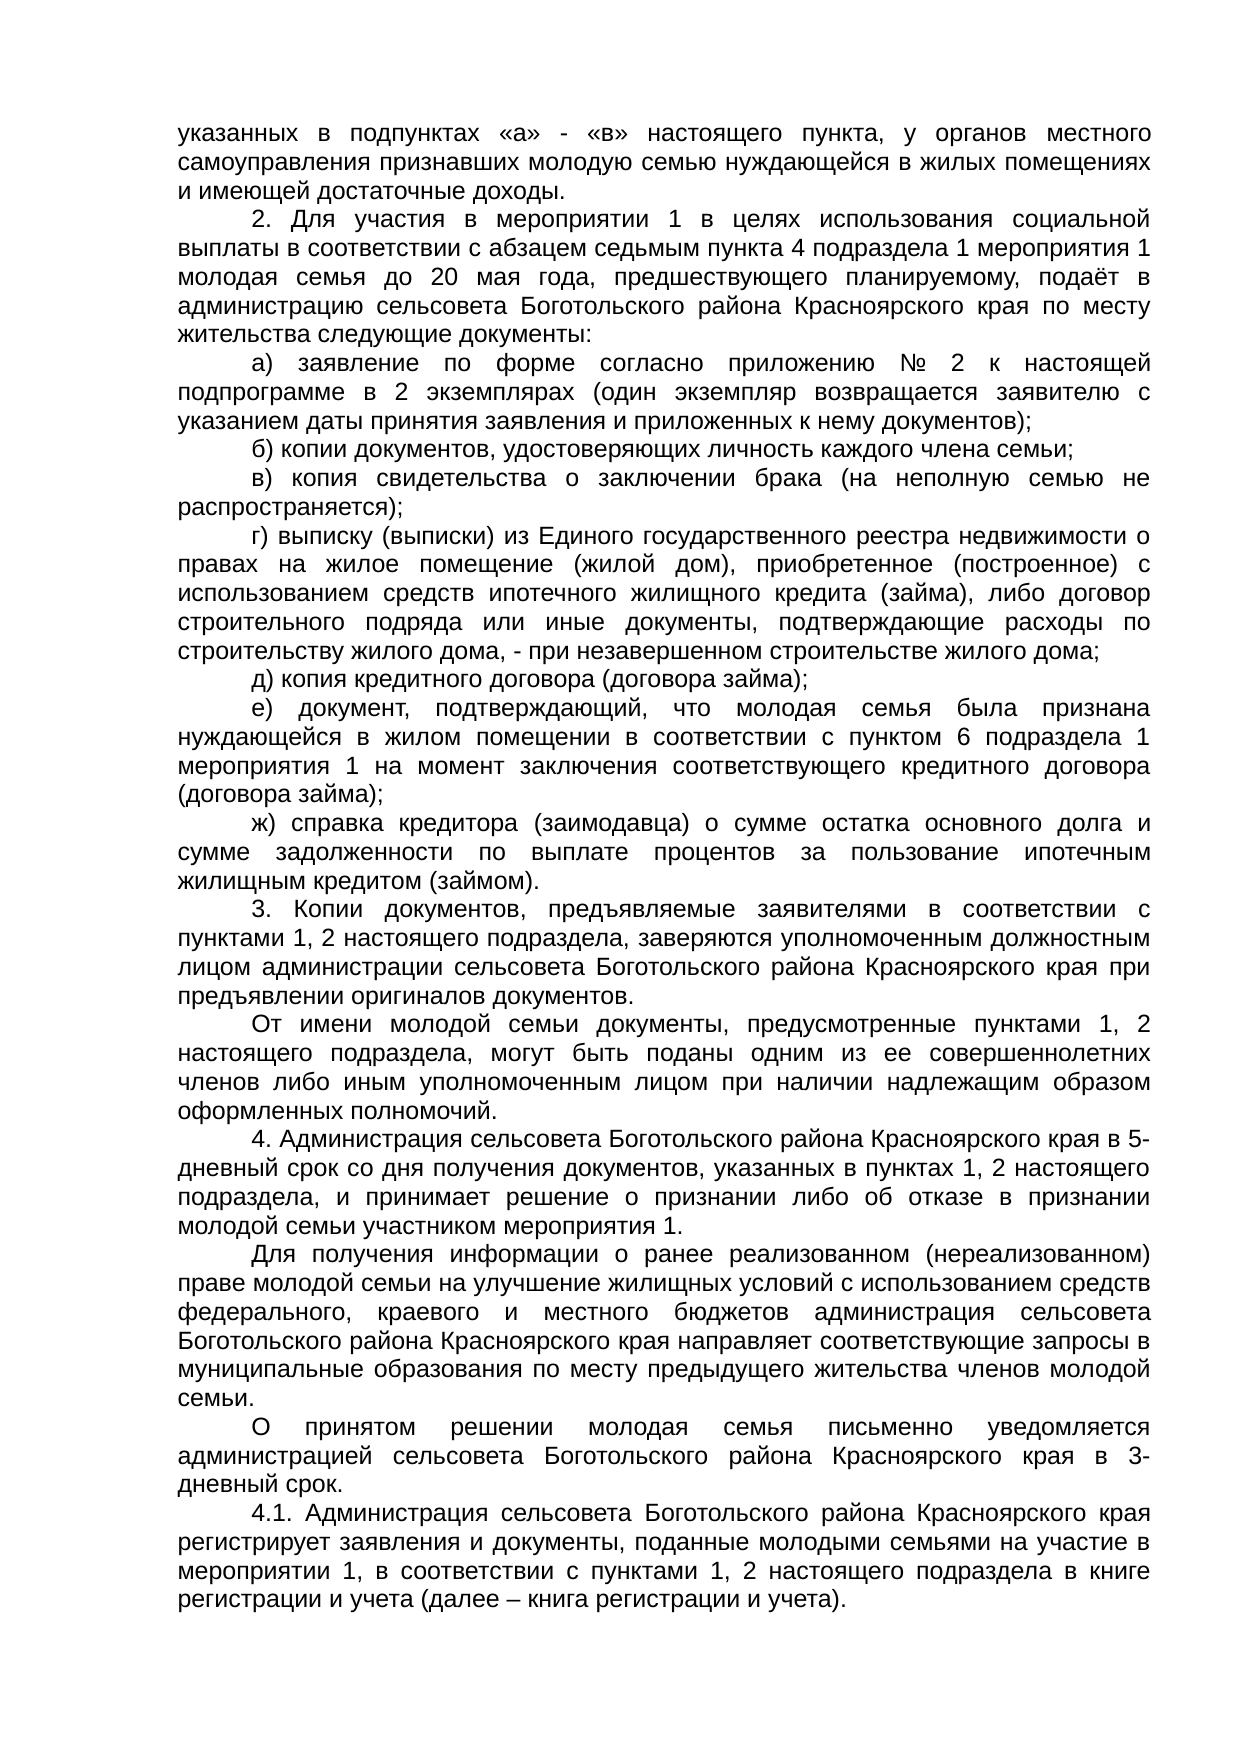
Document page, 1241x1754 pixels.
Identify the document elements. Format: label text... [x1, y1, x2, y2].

text 4. Администрация сельсовета Боготольского района Красноярского края в 5-дневный срок со дня получения документов, указанных в пунктах 1, 2 настоящего подраздела, и принимает решение о признании либо об отказе в признании молодой семьи участником мероприятия 1. [177, 1124, 1152, 1239]
text От имени молодой семьи документы, предусмотренные пунктами 1, 2 настоящего подраздела, могут быть поданы одним из ее совершеннолетних членов либо иным уполномоченным лицом при наличии надлежащим образом оформленных полномочий. [177, 1009, 1152, 1124]
text ж) справка кредитора (заимодавца) о сумме остатка основного долга и сумме задолженности по выплате процентов за пользование ипотечным жилищным кредитом (займом). [177, 808, 1152, 894]
text Для получения информации о ранее реализованном (нереализованном) праве молодой семьи на улучшение жилищных условий с использованием средств федерального, краевого и местного бюджетов администрация сельсовета Боготольского района Красноярского края направляет соответствующие запросы в муниципальные образования по месту предыдущего жительства членов молодой семьи. [177, 1239, 1152, 1412]
text д) копия кредитного договора (договора займа); [177, 664, 1152, 693]
text б) копии документов, удостоверяющих личность каждого члена семьи; [177, 434, 1152, 463]
text 2. Для участия в мероприятии 1 в целях использования социальной выплаты в соответствии с абзацем седьмым пункта 4 подраздела 1 мероприятия 1 молодая семья до 20 мая года, предшествующего планируемому, подаёт в администрацию сельсовета Боготольского района Красноярского края по месту жительства следующие документы: [177, 204, 1152, 348]
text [177, 118, 1152, 204]
text 4.1. Администрация сельсовета Боготольского района Красноярского края регистрирует заявления и документы, поданные молодыми семьями на участие в мероприятии 1, в соответствии с пунктами 1, 2 настоящего подраздела в книге регистрации и учета (далее – книга регистрации и учета). [177, 1498, 1152, 1613]
text г) выписку (выписки) из Единого государственного реестра недвижимости о правах на жилое помещение (жилой дом), приобретенное (построенное) с использованием средств ипотечного жилищного кредита (займа), либо договор строительного подряда или иные документы, подтверждающие расходы по строительству жилого дома, - при незавершенном строительстве жилого дома; [177, 521, 1152, 664]
text О принятом решении молодая семья письменно уведомляется администрацией сельсовета Боготольского района Красноярского края в 3-дневный срок. [177, 1412, 1152, 1498]
text а) заявление по форме согласно приложению № 2 к настоящей подпрограмме в 2 экземплярах (один экземпляр возвращается заявителю с указанием даты принятия заявления и приложенных к нему документов); [177, 348, 1152, 434]
text 3. Копии документов, предъявляемые заявителями в соответствии с пунктами 1, 2 настоящего подраздела, заверяются уполномоченным должностным лицом администрации сельсовета Боготольского района Красноярского края при предъявлении оригиналов документов. [177, 894, 1152, 1009]
text в) копия свидетельства о заключении брака (на неполную семью не распространяется); [177, 463, 1152, 521]
text е) документ, подтверждающий, что молодая семья была признана нуждающейся в жилом помещении в соответствии с пунктом 6 подраздела 1 мероприятия 1 на момент заключения соответствующего кредитного договора (договора займа); [177, 693, 1152, 808]
